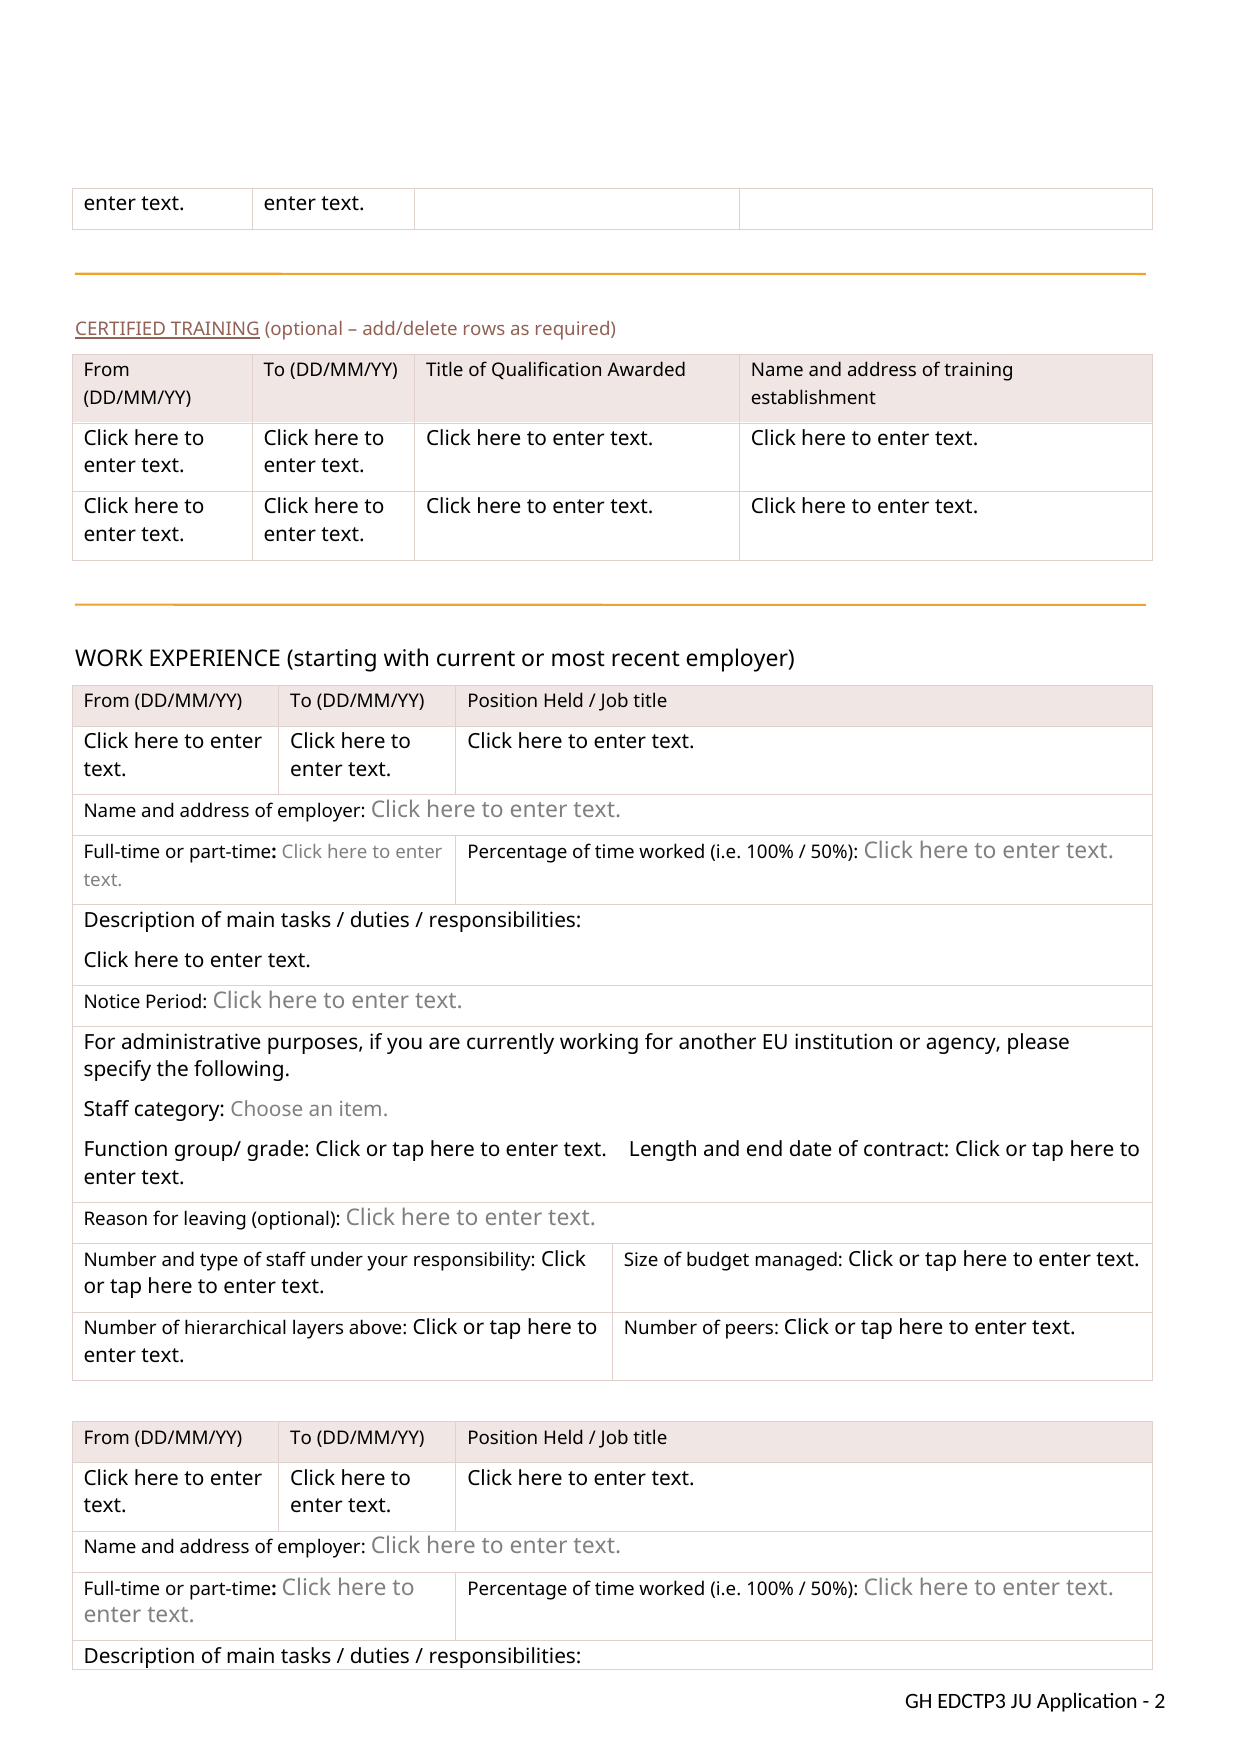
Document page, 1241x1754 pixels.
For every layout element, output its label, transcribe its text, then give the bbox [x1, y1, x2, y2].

table_cell [456, 1573, 1152, 1640]
table_cell Number of hierarchical layers above: [73, 1313, 612, 1380]
table_header [456, 727, 1152, 794]
table_cell [73, 986, 1152, 1026]
table_header [279, 727, 455, 794]
table_cell : [73, 1532, 1152, 1572]
table_header [73, 1463, 278, 1531]
table_cell [73, 1203, 1152, 1243]
text CERTIFIED TRAINING (optional – add/delete rows as required) [75, 314, 1165, 341]
table_cell [456, 836, 1152, 904]
table_header [73, 727, 278, 794]
table_cell Size of budget managed: [613, 1244, 1152, 1312]
table_cell [73, 1027, 1152, 1202]
table_cell Number of peers: [613, 1313, 1152, 1380]
table_cell [73, 1641, 1152, 1669]
table_cell [73, 905, 1152, 985]
table_cell [73, 1573, 455, 1640]
table_header [279, 1463, 455, 1531]
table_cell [73, 1244, 612, 1312]
table_header [456, 1463, 1152, 1531]
table_cell : [73, 836, 455, 904]
table_cell [73, 795, 1152, 835]
